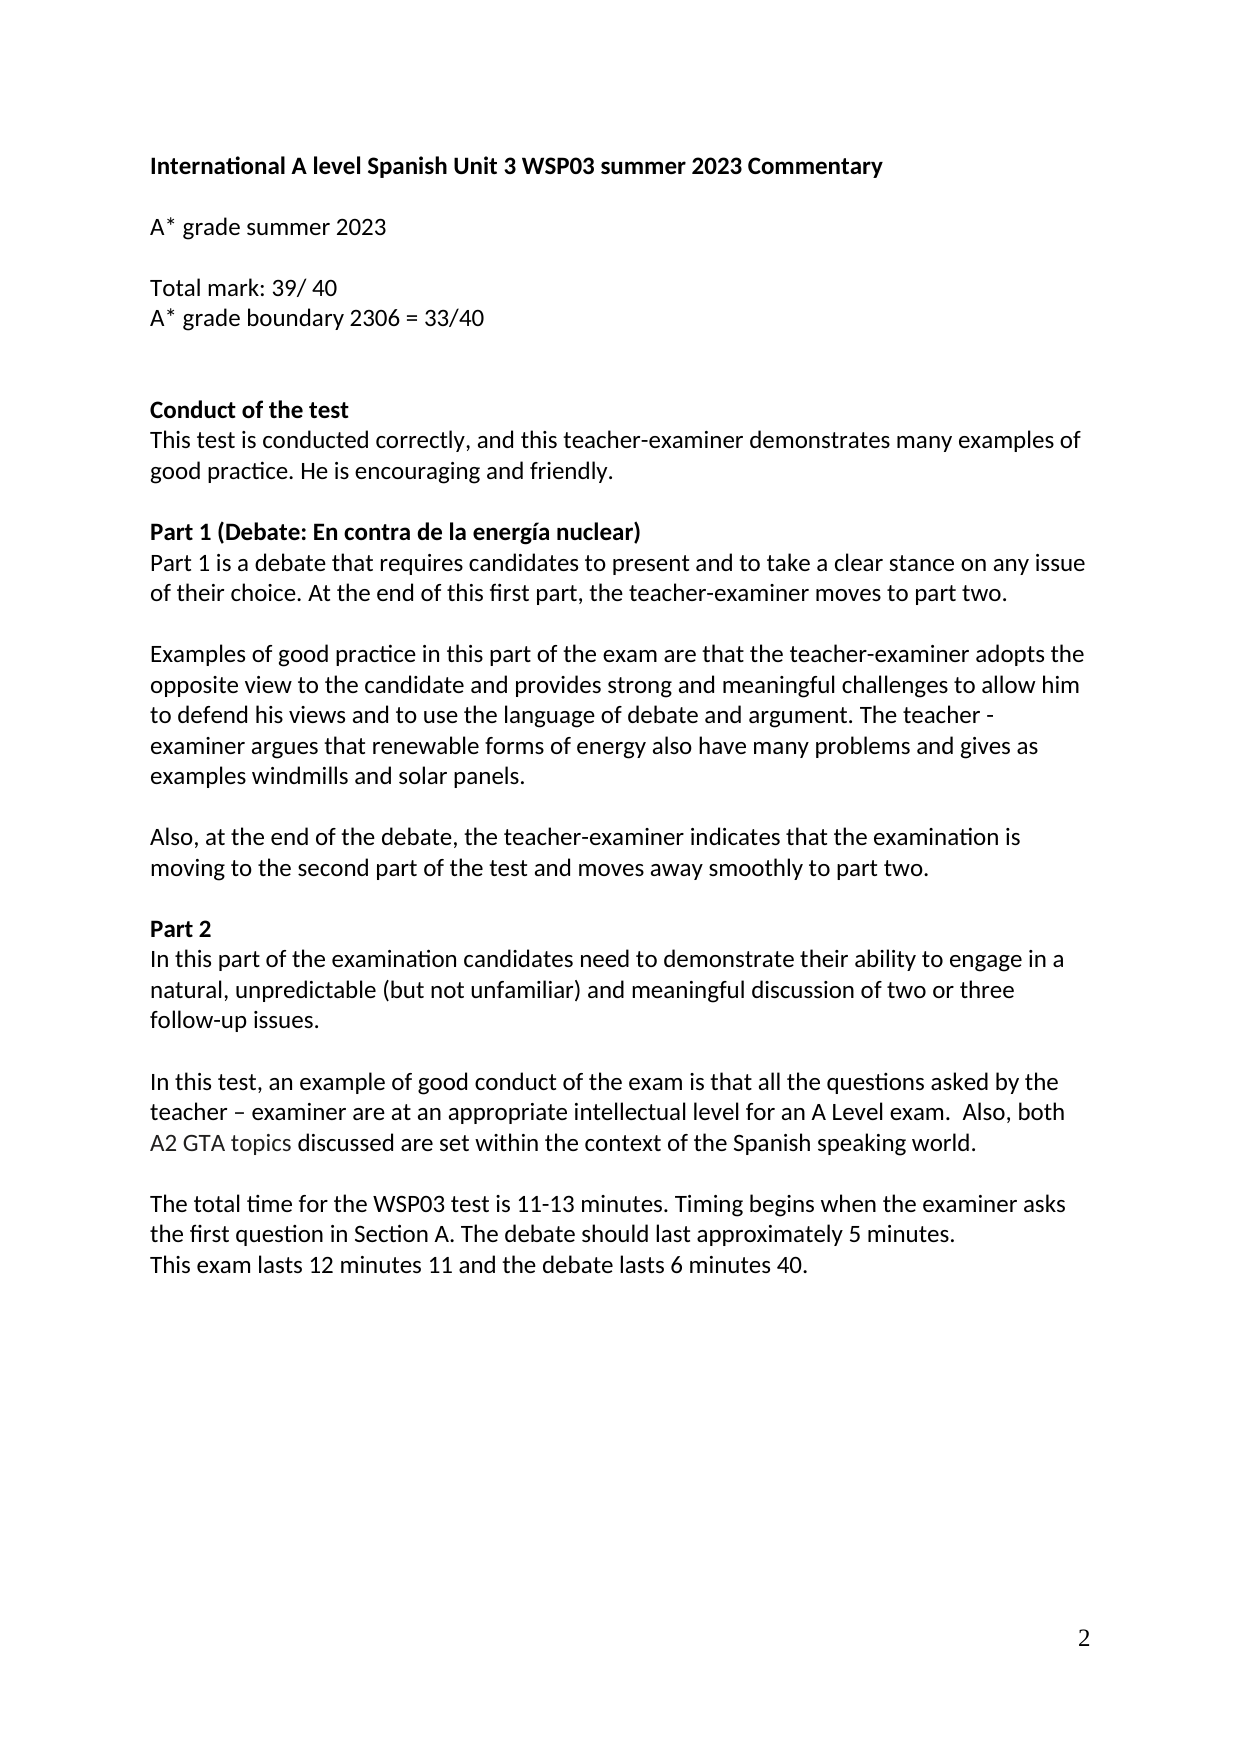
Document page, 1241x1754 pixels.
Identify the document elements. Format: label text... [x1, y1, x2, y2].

text A* grade summer 2023 [150, 211, 1090, 242]
text In this part of the examination candidates need to demonstrate their ability to engage in a natural, unpredictable (but not unfamiliar) and meaningful discussion of two or three follow-up issues. [150, 943, 1090, 1035]
text Part 2 [150, 913, 1090, 943]
text A* grade boundary 2306 = 33/40 [150, 303, 1090, 333]
text The total time for the WSP03 test is 11-13 minutes. Timing begins when the examiner asks the first question in Section A. The debate should last approximately 5 minutes. [150, 1188, 1090, 1249]
text Part 1 (Debate: En contra de la energía nuclear) [150, 516, 1090, 547]
text This test is conducted correctly, and this teacher-examiner demonstrates many examples of good practice. He is encouraging and friendly. [150, 425, 1090, 486]
text Part 1 is a debate that requires candidates to present and to take a clear stance on any issue of their choice. At the end of this first part, the teacher-examiner moves to part two. [150, 547, 1090, 608]
text International A level Spanish Unit 3 WSP03 summer 2023 Commentary [150, 150, 1090, 181]
text Examples of good practice in this part of the exam are that the teacher-examiner adopts the opposite view to the candidate and provides strong and meaningful challenges to allow him to defend his views and to use the language of debate and argument. The teacher - examiner argues that renewable forms of energy also have many problems and gives as examples windmills and solar panels. [150, 638, 1090, 791]
text Also, at the end of the debate, the teacher-examiner indicates that the examination is moving to the second part of the test and moves away smoothly to part two. [150, 821, 1090, 882]
text In this test, an example of good conduct of the exam is that all the questions asked by the teacher – examiner are at an appropriate intellectual level for an A Level exam. Also, both A2 GTA topics discussed are set within the context of the Spanish speaking world. [150, 1066, 1090, 1157]
text Total mark: 39/ 40 [150, 272, 1090, 303]
text This exam lasts 12 minutes 11 and the debate lasts 6 minutes 40. [150, 1249, 1090, 1279]
text Conduct of the test [150, 394, 1090, 425]
